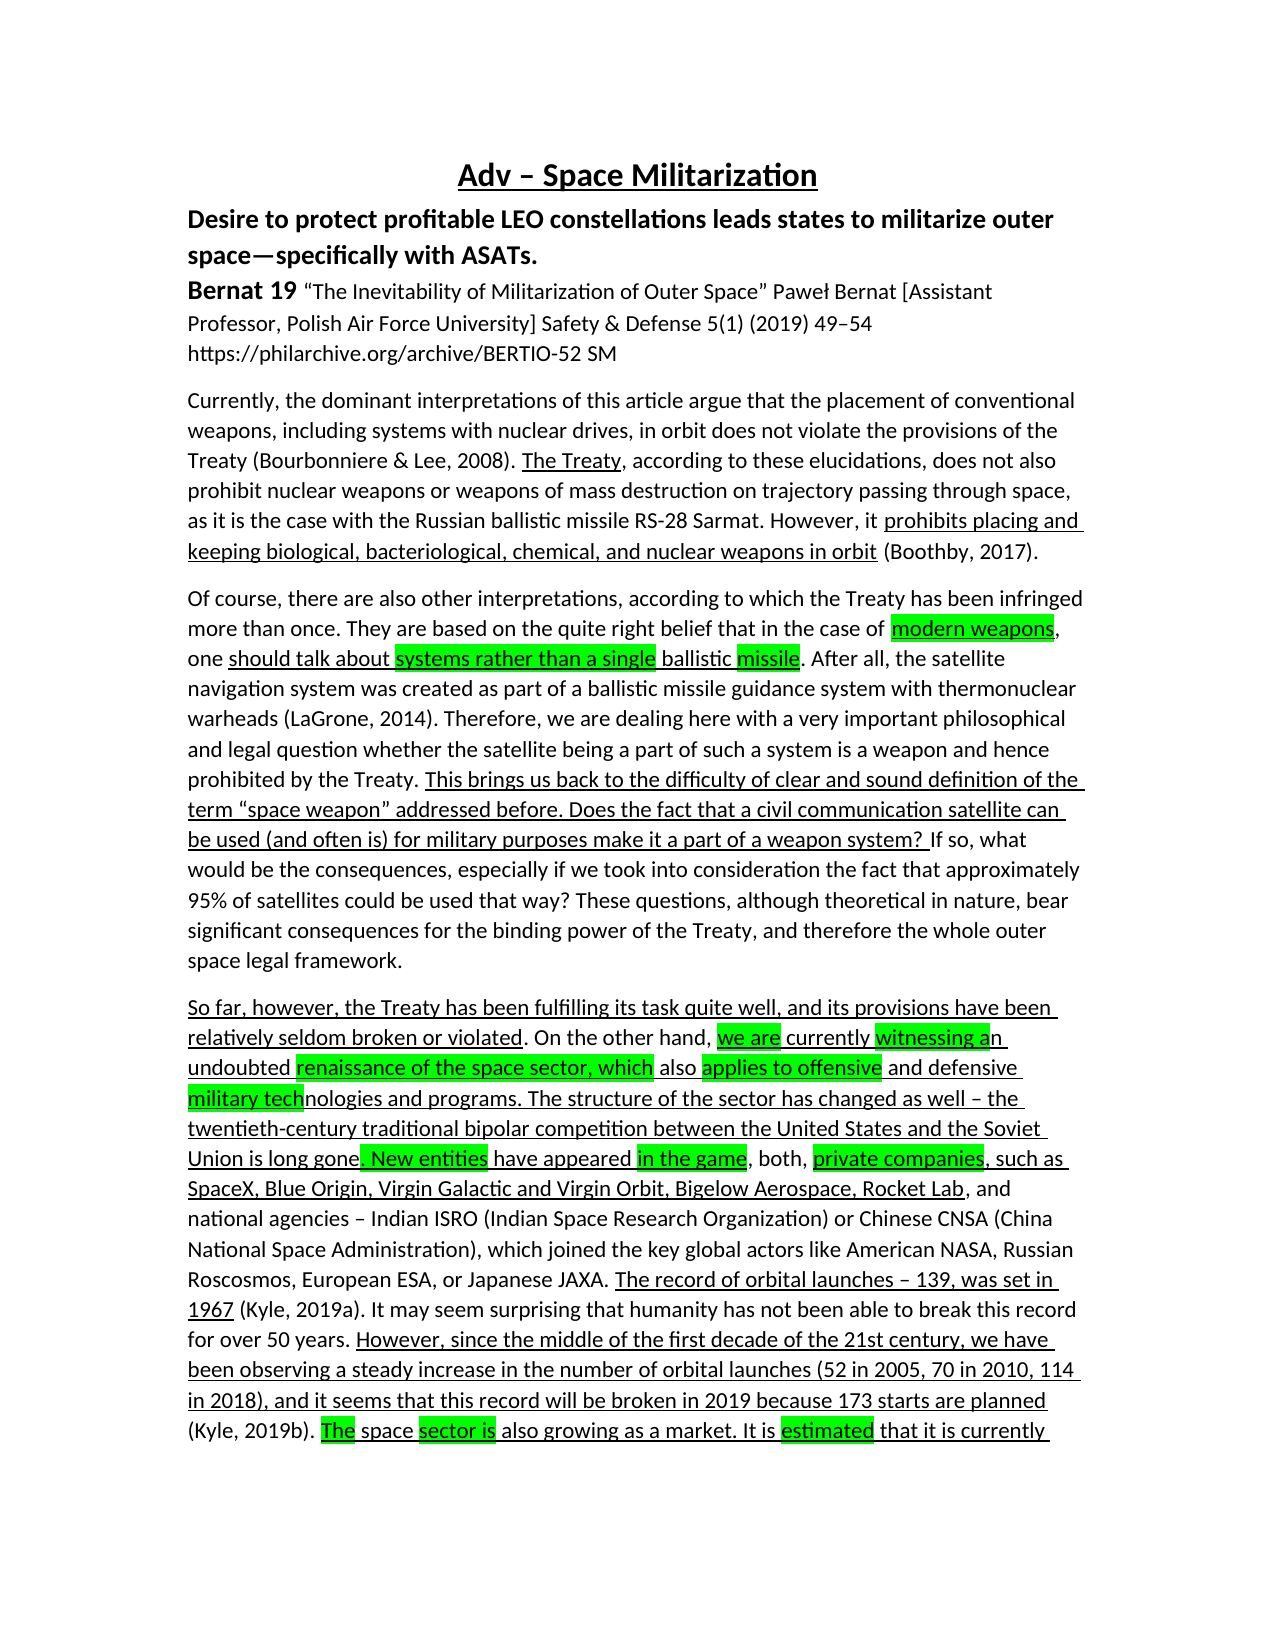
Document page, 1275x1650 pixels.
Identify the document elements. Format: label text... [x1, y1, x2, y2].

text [187, 993, 1087, 1444]
text Bernat 19 “The Inevitability of Militarization of Outer Space” Paweł Bernat [Assistant Professor, Polish Air Force University] Safety & Defense 5(1) (2019) 49–54 https://philarchive.org/archive/BERTIO-52 SM [187, 273, 1087, 367]
text Currently, the dominant interpretations of this article argue that the placement of conventional weapons, including systems with nuclear drives, in orbit does not violate the provisions of the Treaty (Bourbonniere & Lee, 2008). The Treaty, according to these elucidations, does not also prohibit nuclear weapons or weapons of mass destruction on trajectory passing through space, as it is the case with the Russian ballistic missile RS-28 Sarmat. However, it prohibits placing and keeping biological, bacteriological, chemical, and nuclear weapons in orbit (Boothby, 2017). [187, 386, 1087, 565]
subtitle Desire to protect profitable LEO constellations leads states to militarize outer space—specifically with ASATs. [187, 202, 1087, 271]
text Of course, there are also other interpretations, according to which the Treaty has been infringed more than once. They are based on the quite right belief that in the case of modern weapons, one should talk about systems rather than a single ballistic missile. After all, the satellite navigation system was created as part of a ballistic missile guidance system with thermonuclear warheads (LaGrone, 2014). Therefore, we are dealing here with a very important philosophical and legal question whether the satellite being a part of such a system is a weapon and hence prohibited by the Treaty. This brings us back to the difficulty of clear and sound definition of the term “space weapon” addressed before. Does the fact that a civil communication satellite can be used (and often is) for military purposes make it a part of a weapon system? If so, what would be the consequences, especially if we took into consideration the fact that approximately 95% of satellites could be used that way? These questions, although theoretical in nature, bear significant consequences for the binding power of the Treaty, and therefore the whole outer space legal framework. [187, 584, 1087, 974]
subtitle Adv – Space Militarization [187, 154, 1087, 195]
